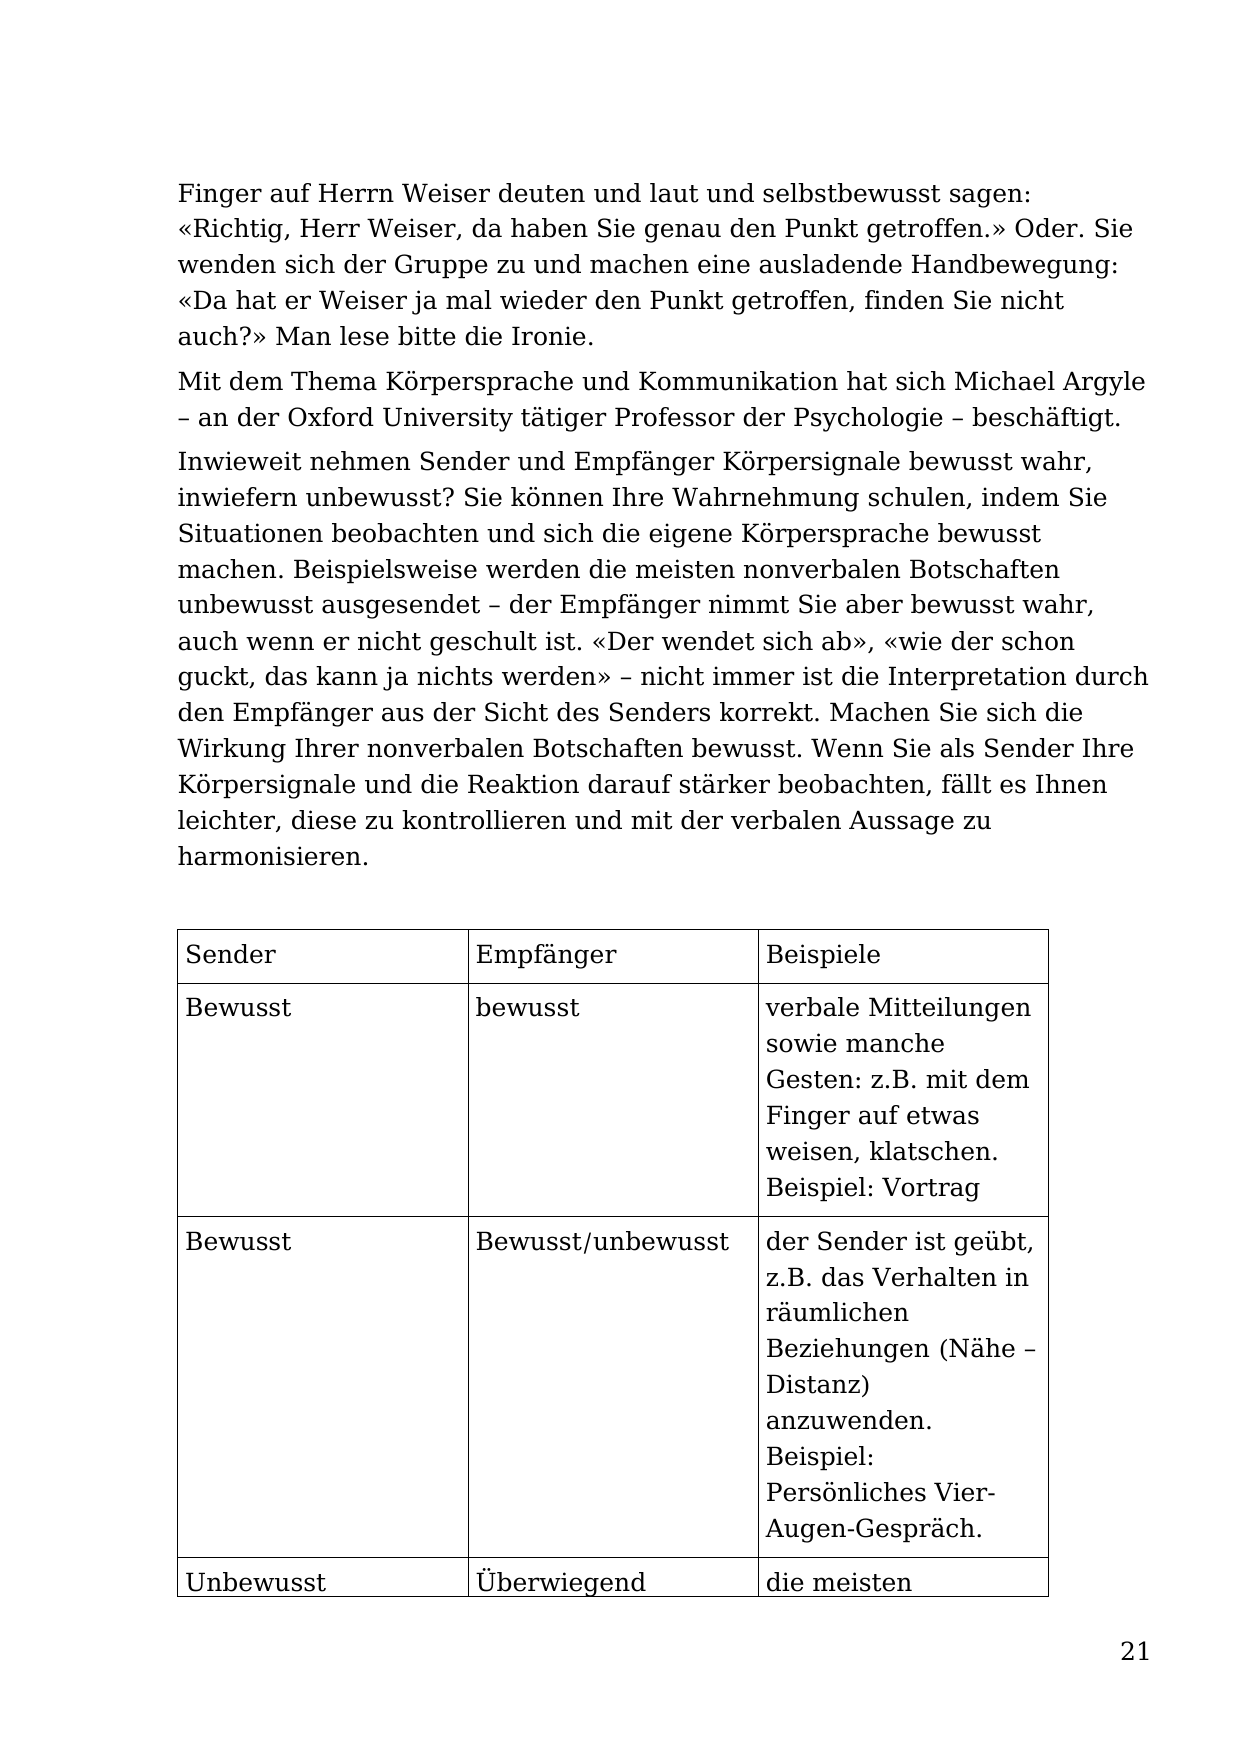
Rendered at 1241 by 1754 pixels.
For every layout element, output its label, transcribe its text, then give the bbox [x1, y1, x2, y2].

table_cell Bewusst [178, 984, 468, 1216]
table_cell verbale Mitteilungen sowie manche Gesten: z.B. mit dem Finger auf etwas weisen, klatschen. Beispiel: Vortrag [759, 984, 1048, 1216]
text Inwieweit nehmen Sender und Empfänger Körpersignale bewusst wahr, inwiefern unbewusst? Sie können Ihre Wahrnehmung schulen, indem Sie Situationen beobachten und sich die eigene Körpersprache bewusst machen. Beispielsweise werden die meisten nonverbalen Botschaften unbewusst ausgesendet – der Empfänger nimmt Sie aber bewusst wahr, auch wenn er nicht geschult ist. «Der wendet sich ab», «wie der schon guckt, das kann ja nichts werden» – nicht immer ist die Interpretation durch den Empfänger aus der Sicht des Senders korrekt. Machen Sie sich die Wirkung Ihrer nonverbalen Botschaften bewusst. Wenn Sie als Sender Ihre Körpersignale und die Reaktion darauf stärker beobachten, fällt es Ihnen leichter, diese zu kontrollieren und mit der verbalen Aussage zu harmonisieren. [177, 445, 1152, 871]
table_header Beispiele [759, 930, 1048, 983]
table_cell der Sender ist geübt, z.B. das Verhalten in räumlichen Beziehungen (Nähe – Distanz) anzuwenden. Beispiel: Persönliches Vier-Augen-Gespräch. [759, 1217, 1048, 1557]
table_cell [759, 1558, 1048, 1596]
table_cell Unbewusst [178, 1558, 468, 1596]
table_header Empfänger [469, 930, 758, 983]
table_cell Überwiegend bewusst [469, 1558, 758, 1596]
table_header Sender [178, 930, 468, 983]
table_cell bewusst [469, 984, 758, 1216]
table_cell Bewusst [178, 1217, 468, 1557]
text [177, 177, 1152, 351]
text Mit dem Thema Körpersprache und Kommunikation hat sich Michael Argyle – an der Oxford University tätiger Professor der Psychologie – beschäftigt. [177, 365, 1152, 431]
table_cell Bewusst/unbewusst [469, 1217, 758, 1557]
